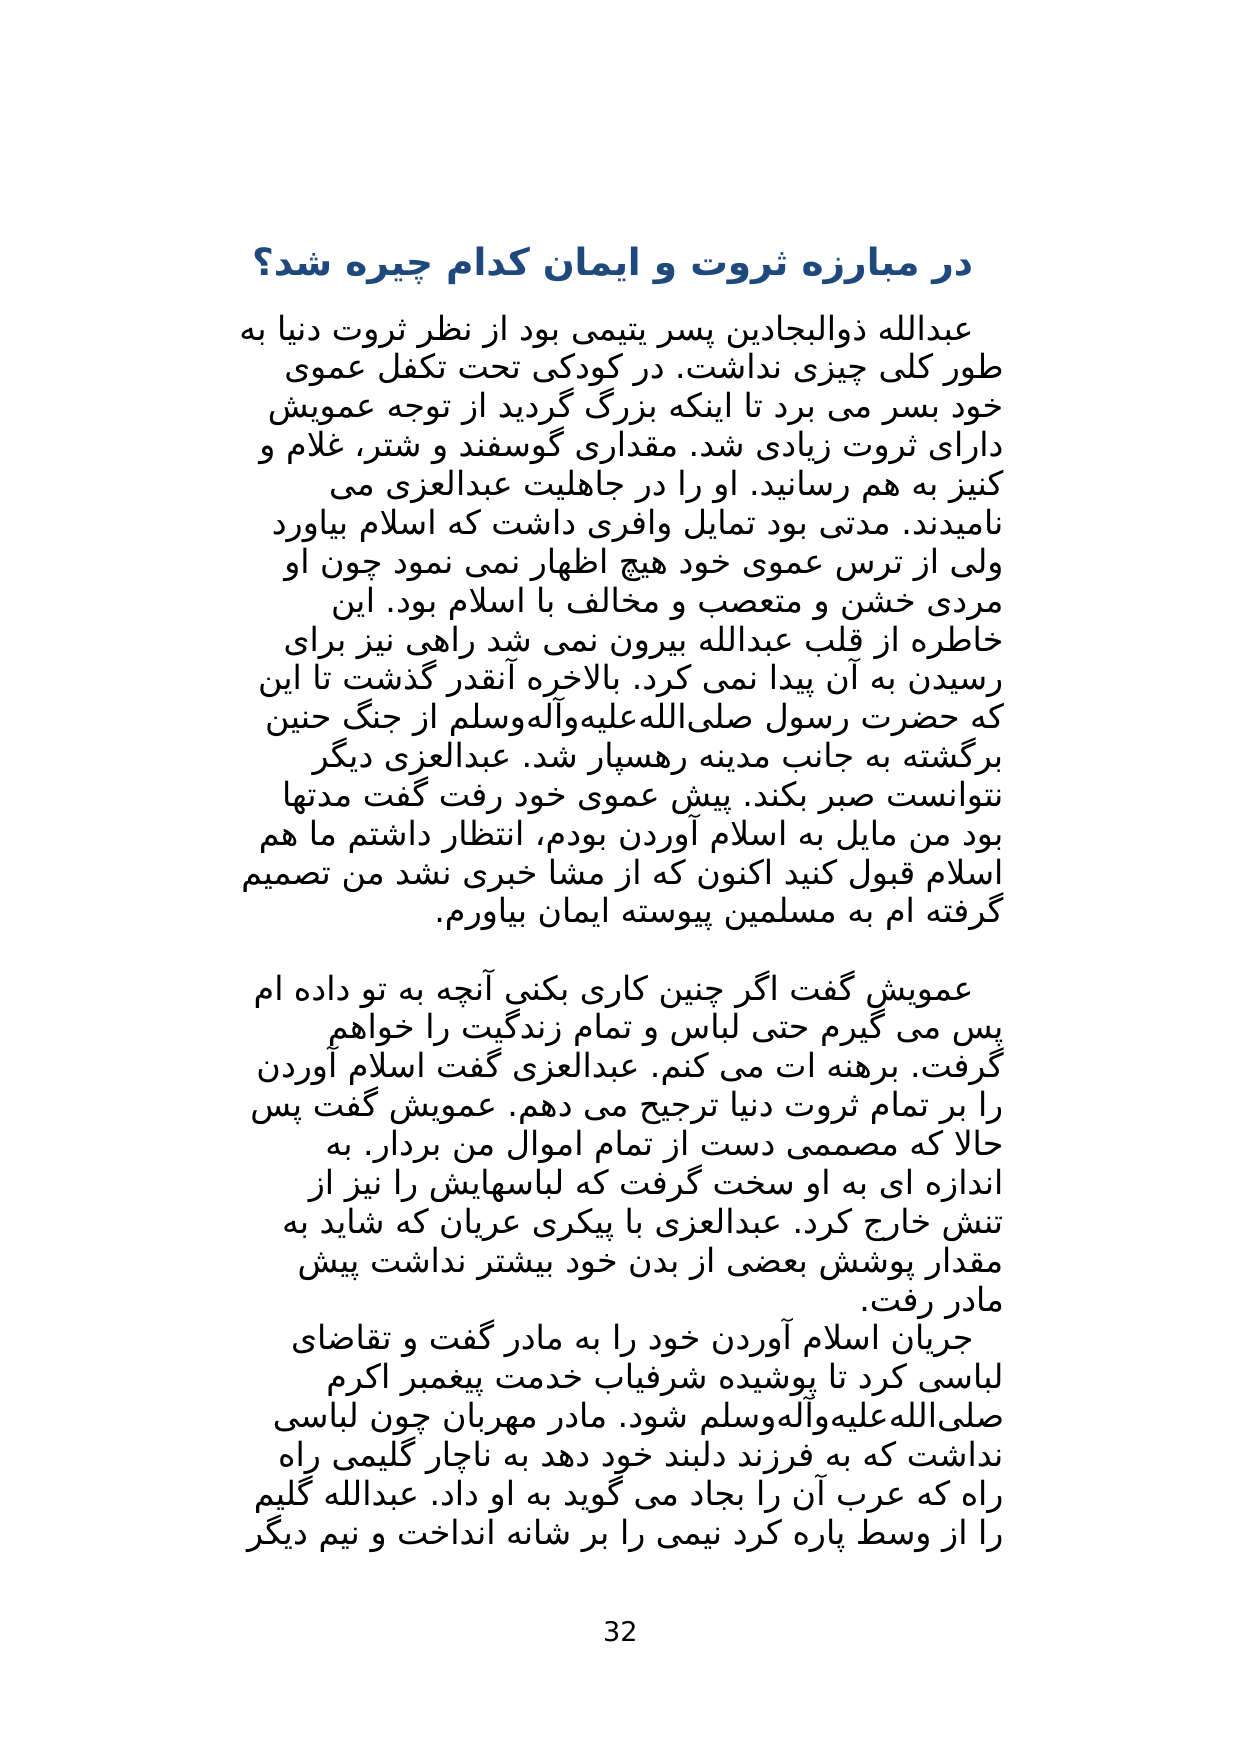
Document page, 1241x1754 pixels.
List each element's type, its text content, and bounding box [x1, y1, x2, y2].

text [236, 1319, 1004, 1552]
text عمویش گفت اگر چنین کاری بکنی آنچه به تو داده ام پس می گیرم حتی لباس و تمام زندگیت را خواهم گرفت. برهنه ات می کنم. عبدالعزی گفت اسلام آوردن را بر تمام ثروت دنیا ترجیح می دهم. عمویش گفت پس حالا که مصممی دست از تمام اموال من بردار. به اندازه ای به او سخت گرفت که لباسهایش را نیز از تنش خارج کرد. عبدالعزی با پیکری عریان که شاید به مقدار پوشش بعضی از بدن خود بیشتر نداشت پیش مادر رفت. [236, 969, 1004, 1319]
subtitle در مبارزه ثروت و ایمان کدام چیره شد؟ [236, 241, 1004, 284]
text عبدالله ذوالبجادین پسر یتیمی بود از نظر ثروت دنیا به طور کلی چیزی نداشت. در کودکی تحت تکفل عموی خود بسر می برد تا اینکه بزرگ گردید از توجه عمویش دارای ثروت زیادی شد. مقداری گوسفند و شتر، غلام و کنیز به هم رسانید. او را در جاهلیت عبدالعزی می نامیدند. مدتی بود تمایل وافری داشت که اسلام بیاورد ولی از ترس عموی خود هیچ اظهار نمی نمود چون او مردی خشن و متعصب و مخالف با اسلام بود. این خاطره از قلب عبدالله بیرون نمی شد راهی نیز برای رسیدن به آن پیدا نمی کرد. بالاخره آنقدر گذشت تا این که حضرت رسول صلى‌الله‌عليه‌وآله‌وسلم از جنگ حنین برگشته به جانب مدینه رهسپار شد. عبدالعزی دیگر نتوانست صبر بکند. پیش عموی خود رفت گفت مدتها بود من مایل به اسلام آوردن بودم، انتظار داشتم ما هم اسلام قبول کنید اکنون که از مشا خبری نشد من تصمیم گرفته ام به مسلمین پیوسته ایمان بیاورم. [236, 309, 1004, 969]
